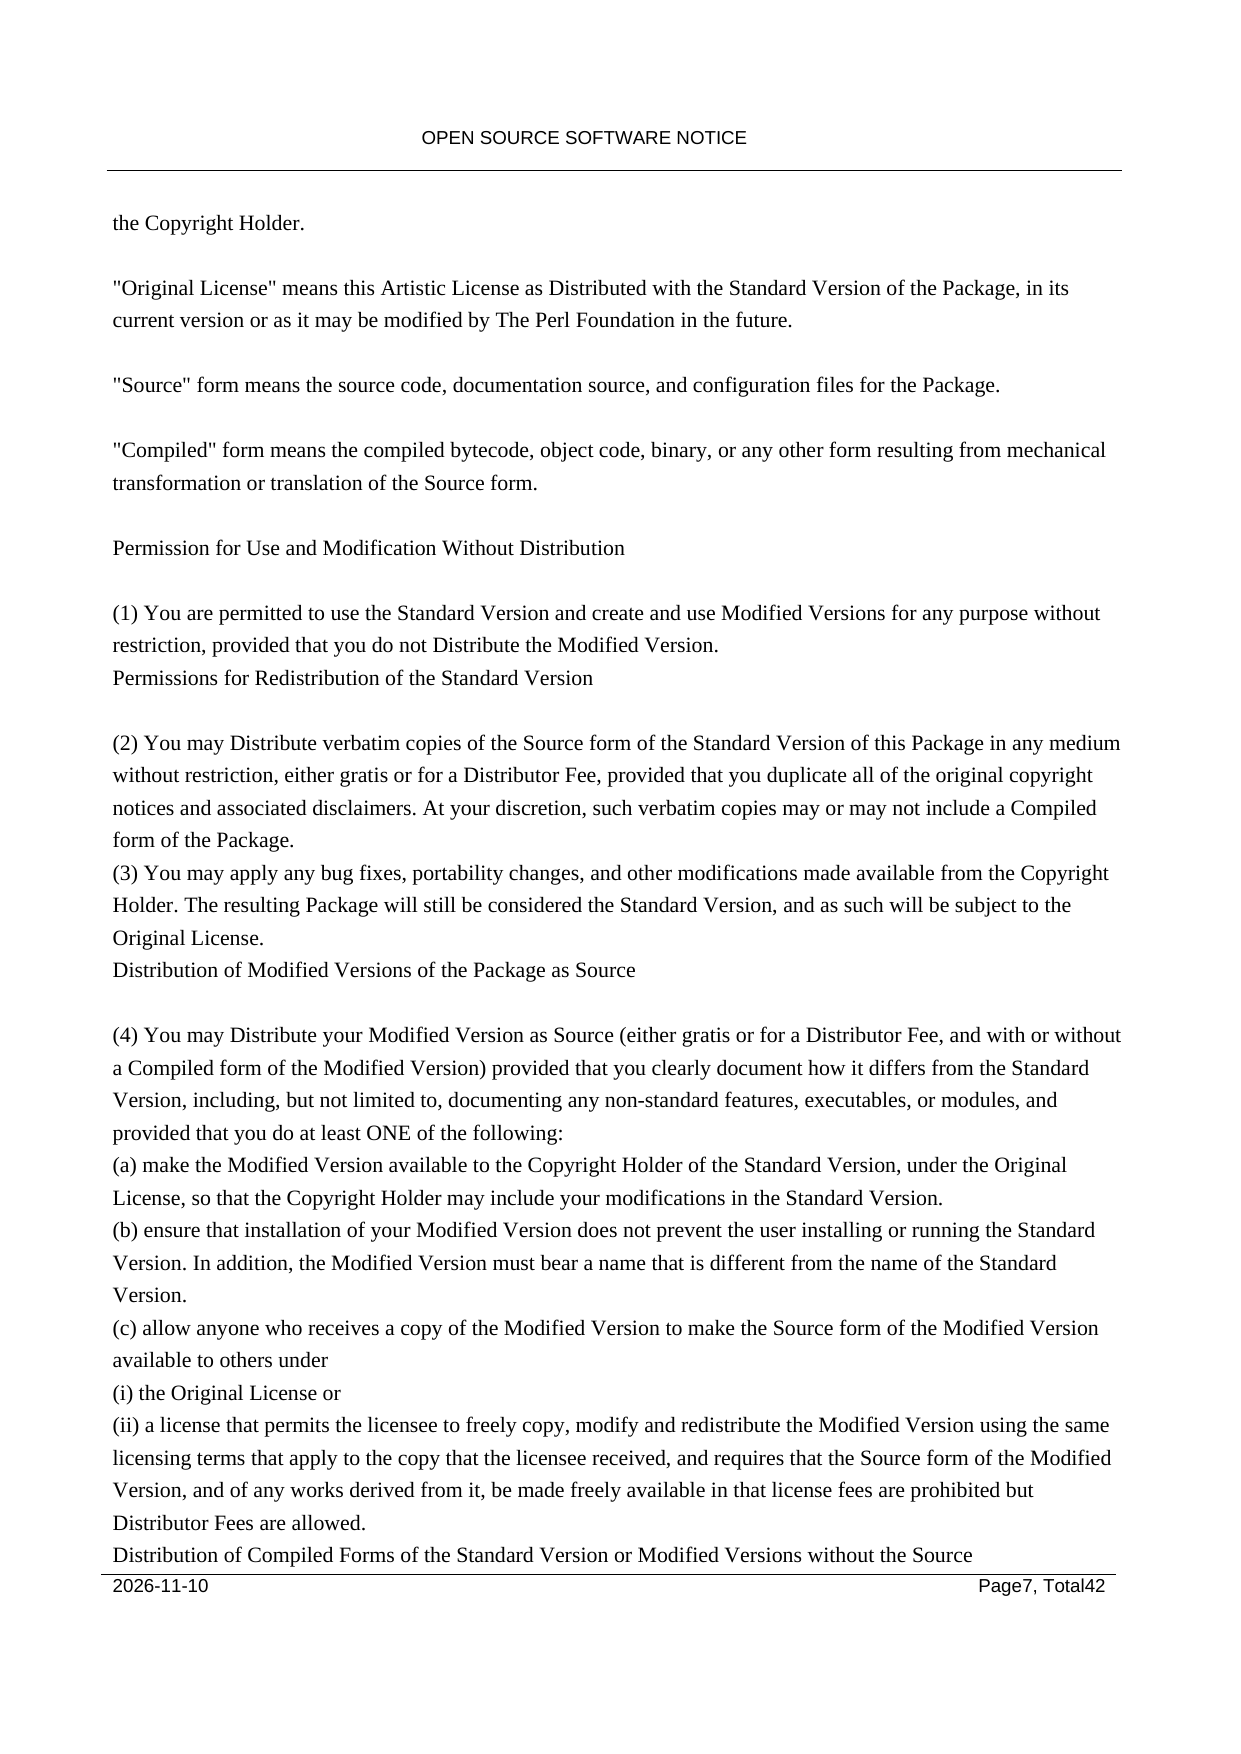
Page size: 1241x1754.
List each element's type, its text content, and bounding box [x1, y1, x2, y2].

text (1) You are permitted to use the Standard Version and create and use Modified Versions for any purpose without restriction, provided that you do not Distribute the Modified Version. [112, 596, 1128, 661]
text (4) You may Distribute your Modified Version as Source (either gratis or for a Distributor Fee, and with or without a Compiled form of the Modified Version) provided that you clearly document how it differs from the Standard Version, including, but not limited to, documenting any non-standard features, executables, or modules, and provided that you do at least ONE of the following: [112, 1019, 1128, 1149]
text "Original License" means this Artistic License as Distributed with the Standard Version of the Package, in its current version or as it may be modified by The Perl Foundation in the future. [112, 271, 1128, 336]
text (2) You may Distribute verbatim copies of the Source form of the Standard Version of this Package in any medium without restriction, either gratis or for a Distributor Fee, provided that you duplicate all of the original copyright notices and associated disclaimers. At your discretion, such verbatim copies may or may not include a Compiled form of the Package. [112, 726, 1128, 856]
text Distribution of Modified Versions of the Package as Source [112, 954, 1128, 986]
text (c) allow anyone who receives a copy of the Modified Version to make the Source form of the Modified Version available to others under [112, 1311, 1128, 1376]
text Permissions for Redistribution of the Standard Version [112, 661, 1128, 694]
text (ii) a license that permits the licensee to freely copy, modify and redistribute the Modified Version using the same licensing terms that apply to the copy that the licensee received, and requires that the Source form of the Modified Version, and of any works derived from it, be made freely available in that license fees are prohibited but Distributor Fees are allowed. [112, 1409, 1128, 1539]
text Distribution of Compiled Forms of the Standard Version or Modified Versions without the Source [112, 1539, 1128, 1571]
text Permission for Use and Modification Without Distribution [112, 531, 1128, 564]
text "Source" form means the source code, documentation source, and configuration files for the Package. [112, 369, 1128, 401]
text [112, 206, 1128, 239]
text (b) ensure that installation of your Modified Version does not prevent the user installing or running the Standard Version. In addition, the Modified Version must bear a name that is different from the name of the Standard Version. [112, 1214, 1128, 1311]
text (a) make the Modified Version available to the Copyright Holder of the Standard Version, under the Original License, so that the Copyright Holder may include your modifications in the Standard Version. [112, 1149, 1128, 1214]
text (3) You may apply any bug fixes, portability changes, and other modifications made available from the Copyright Holder. The resulting Package will still be considered the Standard Version, and as such will be subject to the Original License. [112, 856, 1128, 954]
text (i) the Original License or [112, 1376, 1128, 1409]
text "Compiled" form means the compiled bytecode, object code, binary, or any other form resulting from mechanical transformation or translation of the Source form. [112, 434, 1128, 499]
